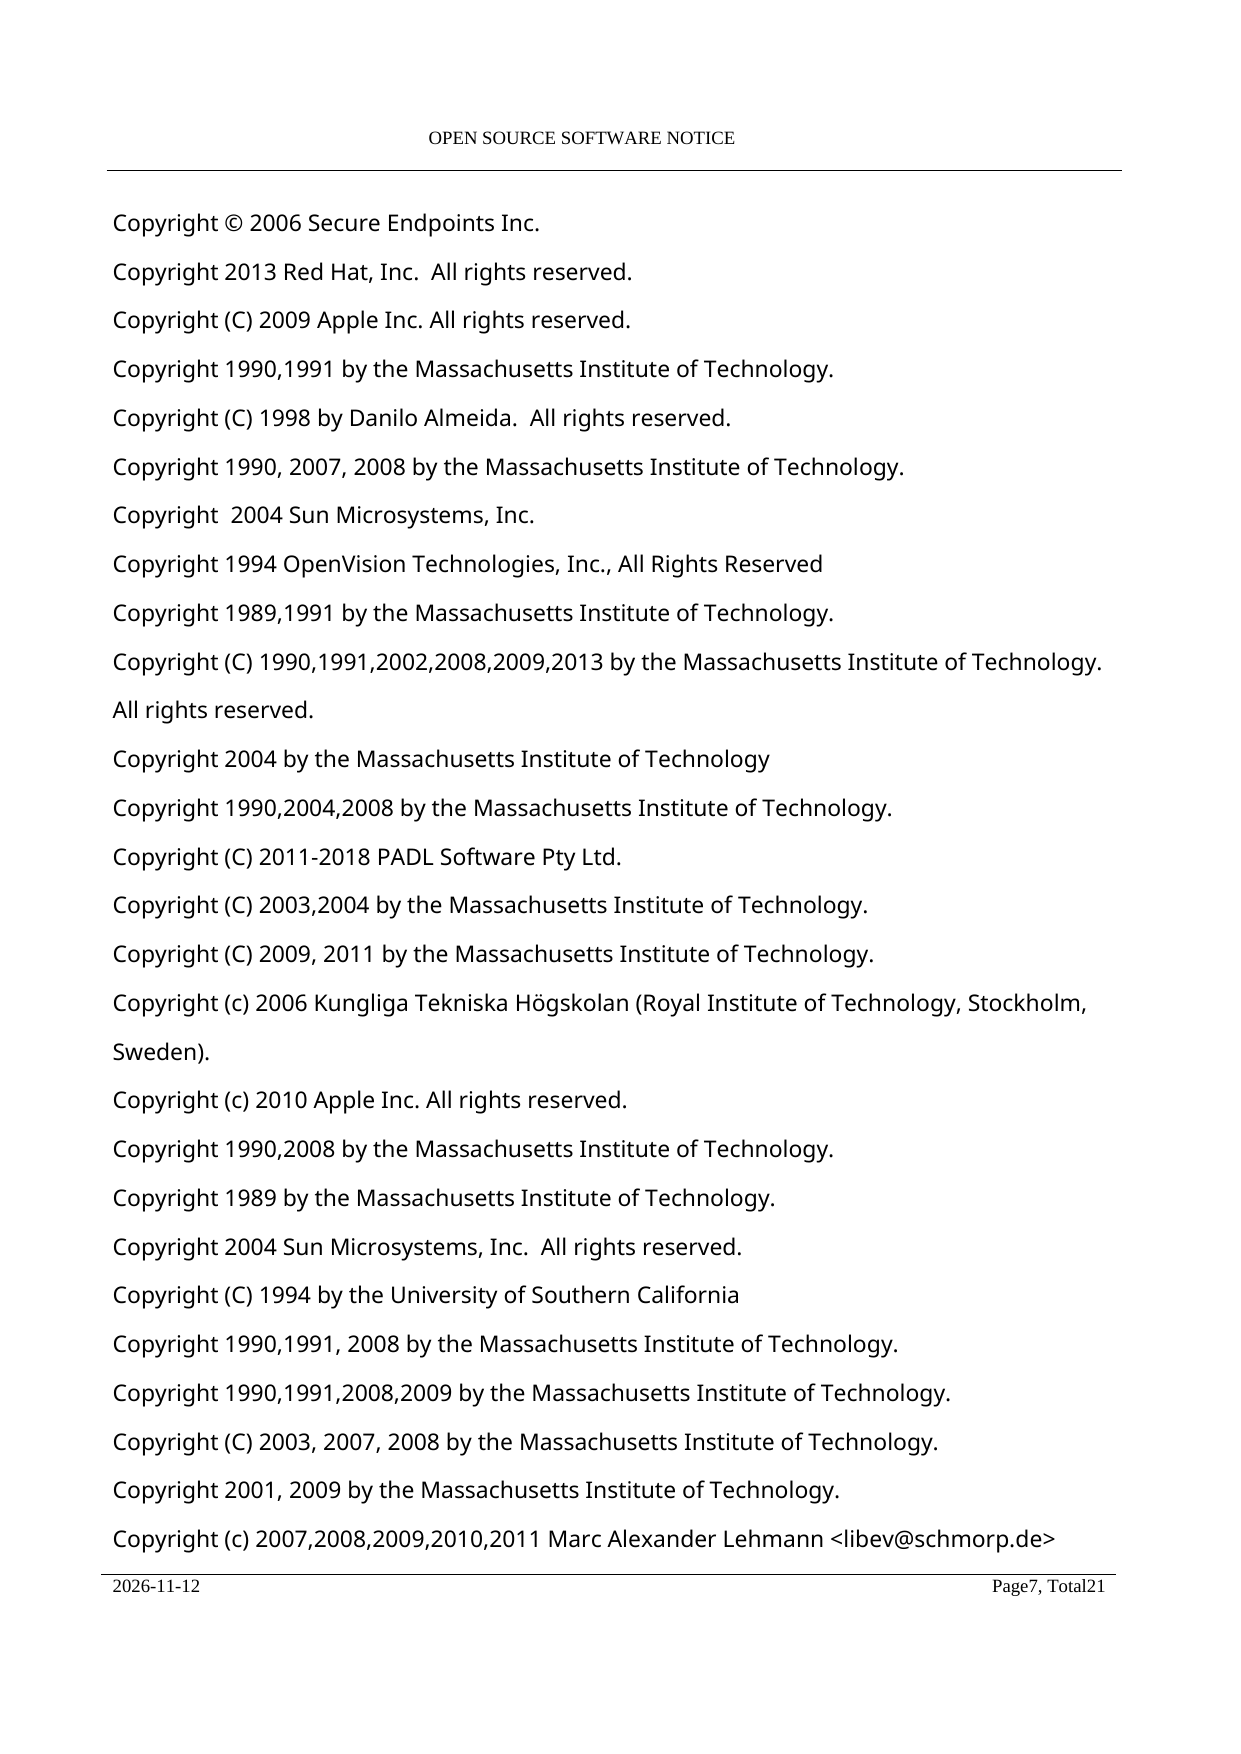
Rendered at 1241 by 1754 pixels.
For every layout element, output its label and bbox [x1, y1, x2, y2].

text [112, 206, 1128, 1555]
